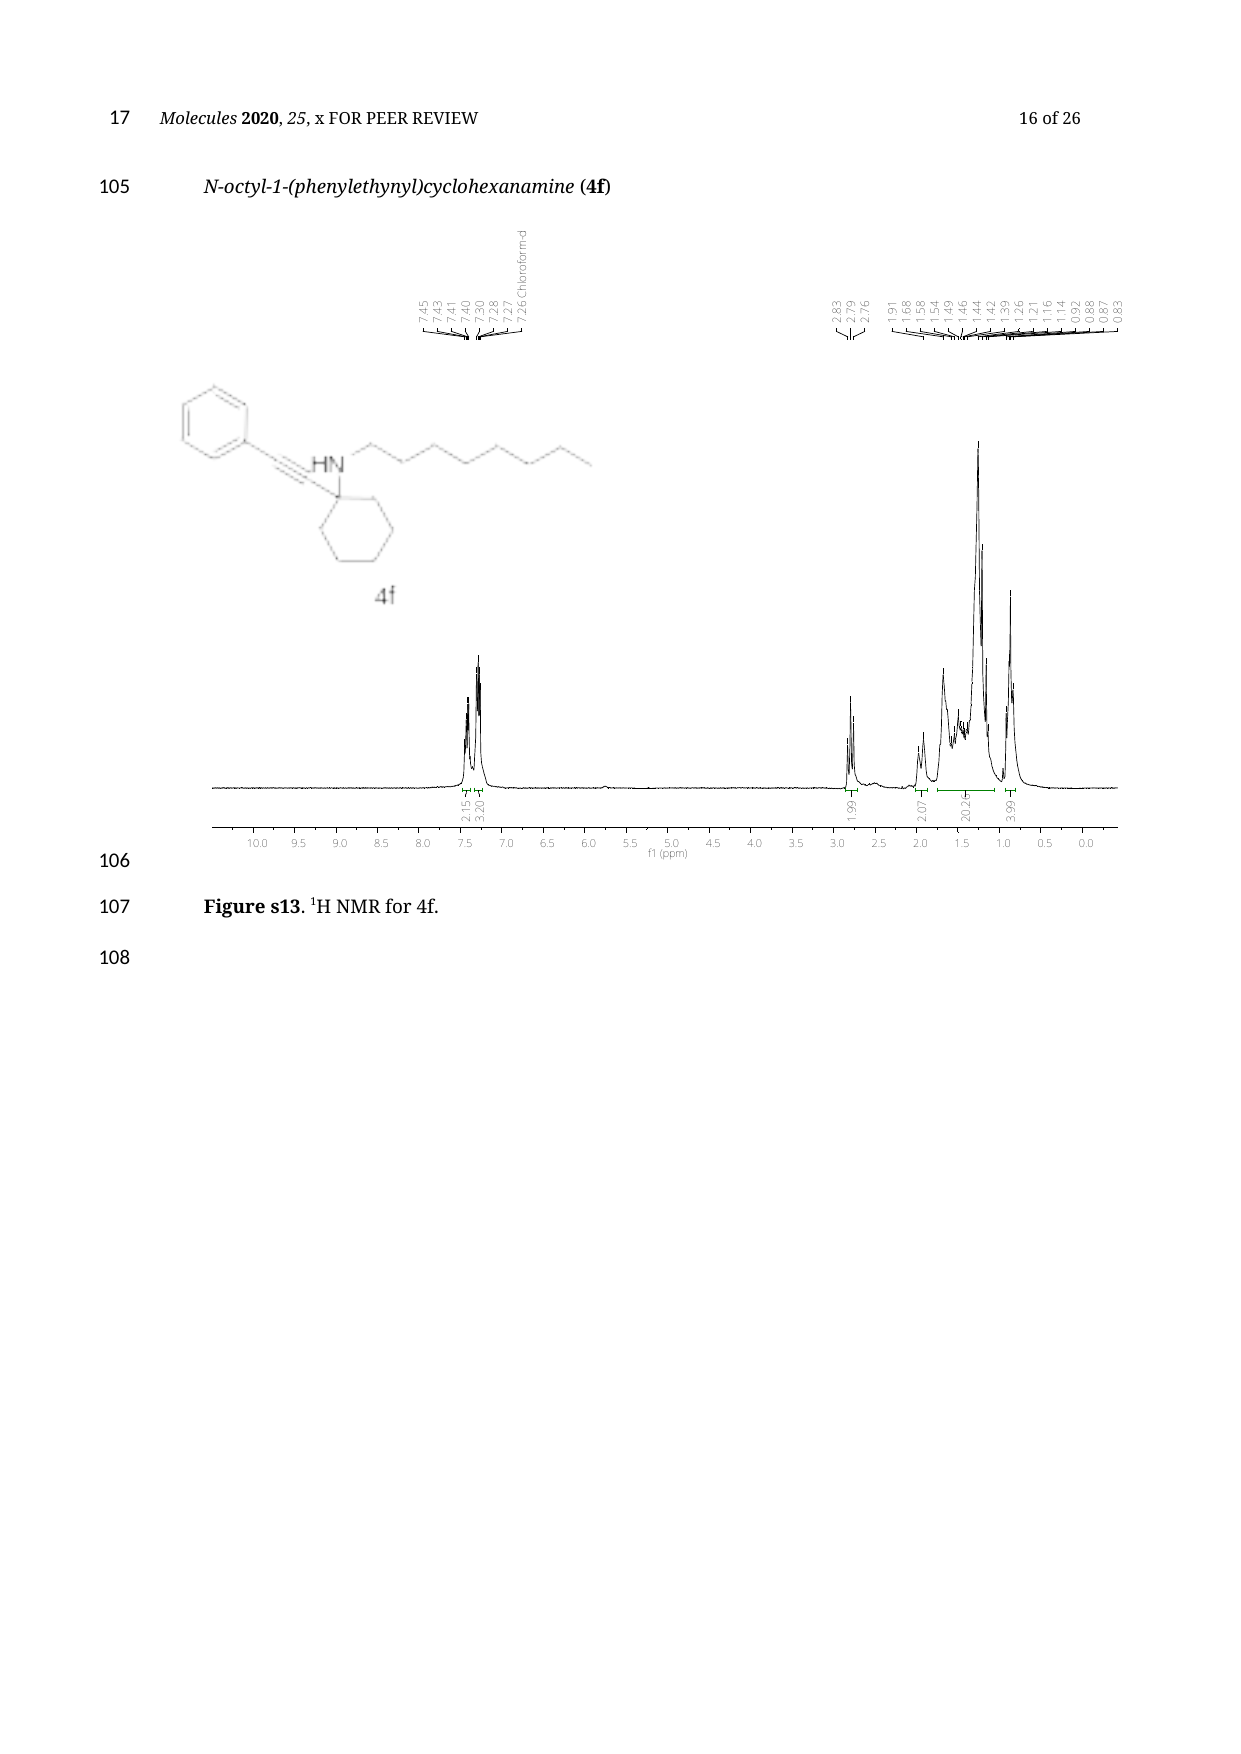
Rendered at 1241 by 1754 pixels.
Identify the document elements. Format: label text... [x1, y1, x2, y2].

text N-octyl-1-(phenylethynyl)cyclohexanamine (4f) [204, 172, 1036, 199]
text Figure s13. 1H NMR for 4f. [204, 892, 1036, 919]
